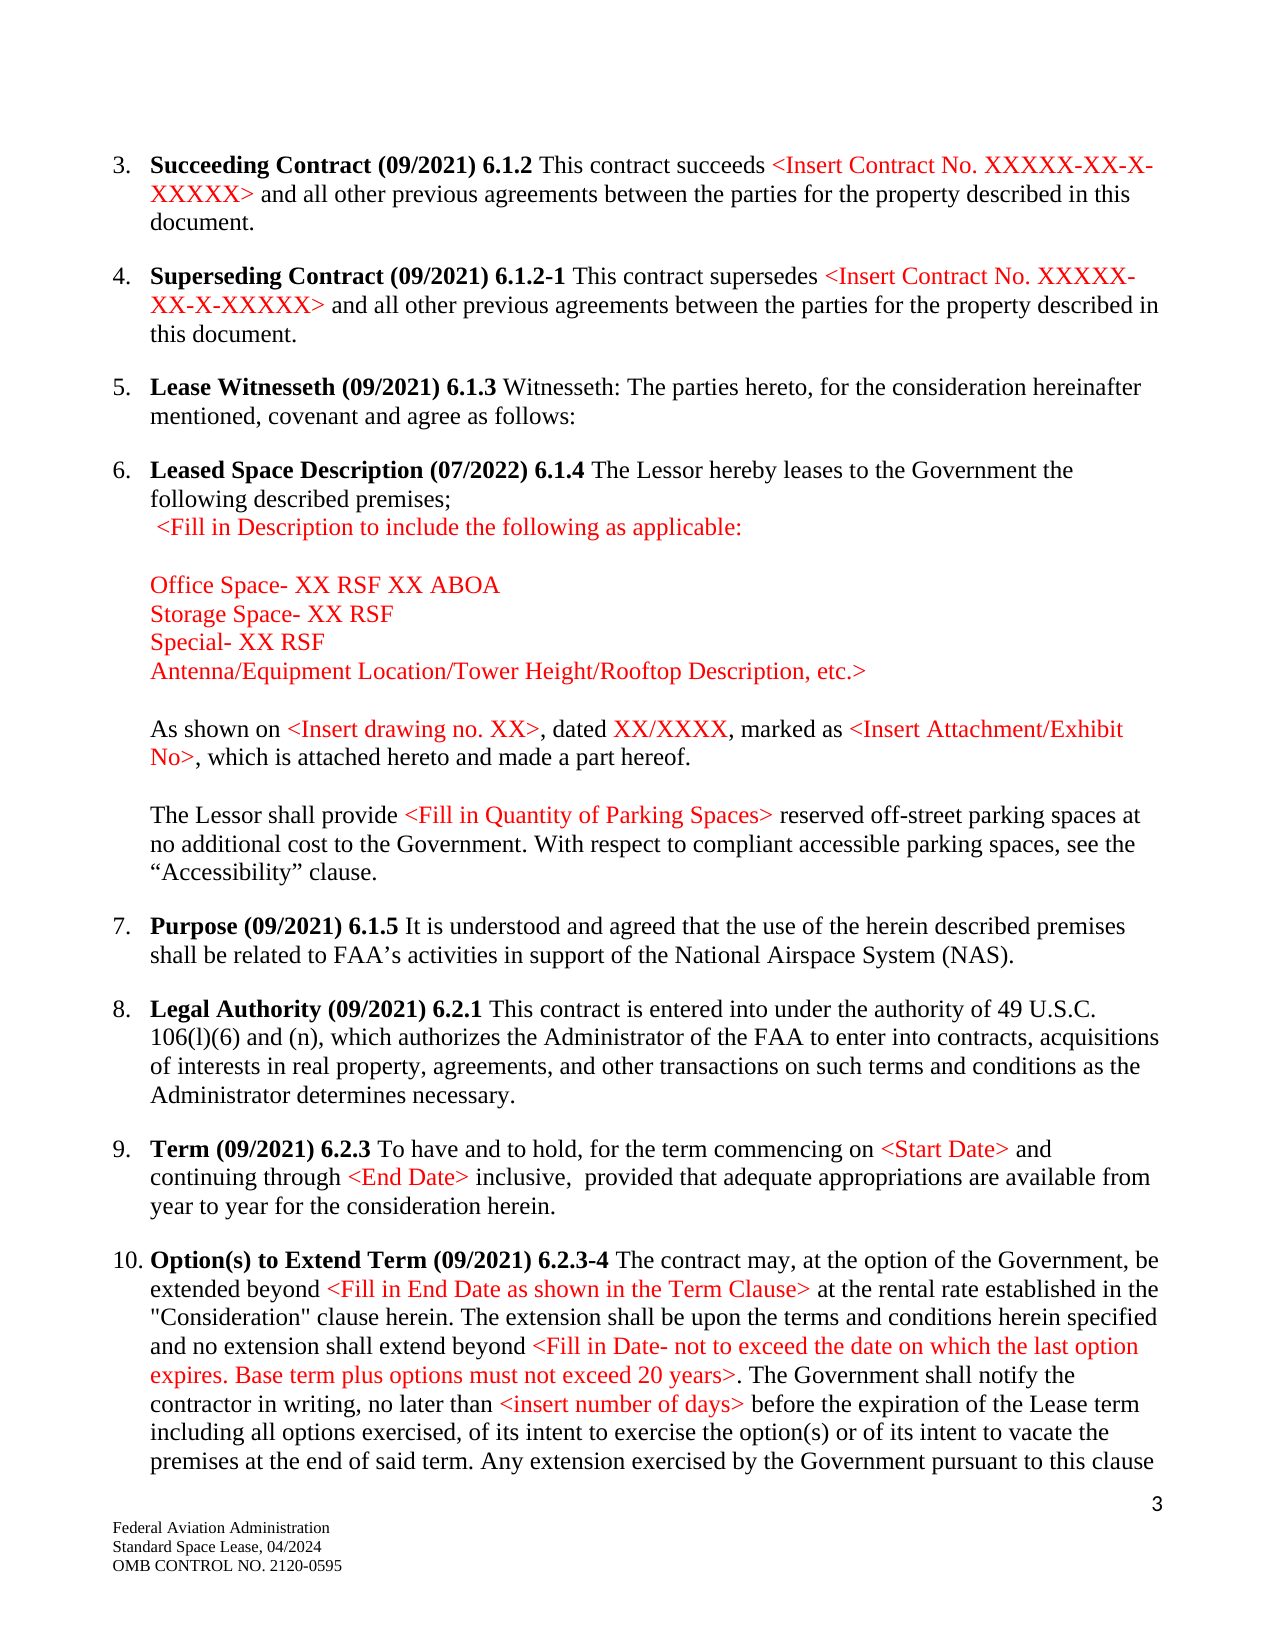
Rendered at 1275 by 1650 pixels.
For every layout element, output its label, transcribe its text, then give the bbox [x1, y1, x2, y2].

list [112, 1245, 1162, 1475]
list Succeeding Contract (09/2021) 6.1.2 Insert in all contracts when the contract immediately follows an expiring contract or follows an expired contract in holdover status. This contract succeeds <Insert Contract No. XXXXX-XX-X-XXXXX> and all other previous agreements between the parties for the property described in this document. [112, 150, 1162, 236]
list Term (09/2021) 6.2.3 Insert in all real estate contracts where the FAA pays rent (excluding perpetual easements, purchases, and eminent domain). To have and to hold, for the term commencing on <Start Date> and continuing through <End Date> inclusive, provided that adequate appropriations are available from year to year for the consideration herein. [112, 1134, 1162, 1220]
list Lease Witnesseth (09/2021) 6.1.3 Insert in all leases. Witnesseth: The parties hereto, for the consideration hereinafter mentioned, covenant and agree as follows: [112, 372, 1162, 430]
list Leased Space Description (07/2022) 6.1.4 Insert in all standard space and antenna & equipment space leases. RECO may adjust fill-in contents and delete last paragraph for antenna & equipment space. The Lessor hereby leases to the Government the following described premises; <Fill in Description to include the following as applicable: Office Space- XX RSF XX ABOA Storage Space- XX RSF Special- XX RSF Antenna/Equipment Location/Tower Height/Rooftop Description, etc.> As shown on <Insert drawing no. XX>, dated XX/XXXX, marked as <Insert Attachment/Exhibit No>, which is attached hereto and made a part hereof. The Lessor shall provide <Fill in Quantity of Parking Spaces> reserved off-street parking spaces at no additional cost to the Government. With respect to compliant accessible parking spaces, see the “Accessibility” clause. [112, 455, 1162, 886]
list Legal Authority (09/2021) 6.2.1 Insert in all real estate contracts. This contract is entered into under the authority of 49 U.S.C. 106(l)(6) and (n), which authorizes the Administrator of the FAA to enter into contracts, acquisitions of interests in real property, agreements, and other transactions on such terms and conditions as the Administrator determines necessary. [112, 994, 1162, 1109]
list Superseding Contract (09/2021) 6.1.2-1 Insert in all contracts when the contract supersedes an existing contract, prior to the scheduled expiration of the existing contract term. This contract supersedes <Insert Contract No. XXXXX-XX-X-XXXXX> and all other previous agreements between the parties for the property described in this document. [112, 261, 1162, 347]
list Purpose (09/2021) 6.1.5 Insert in all real estate contracts except outgrants. It is understood and agreed that the use of the herein described premises shall be related to FAA’s activities in support of the National Airspace System (NAS). [112, 911, 1162, 969]
